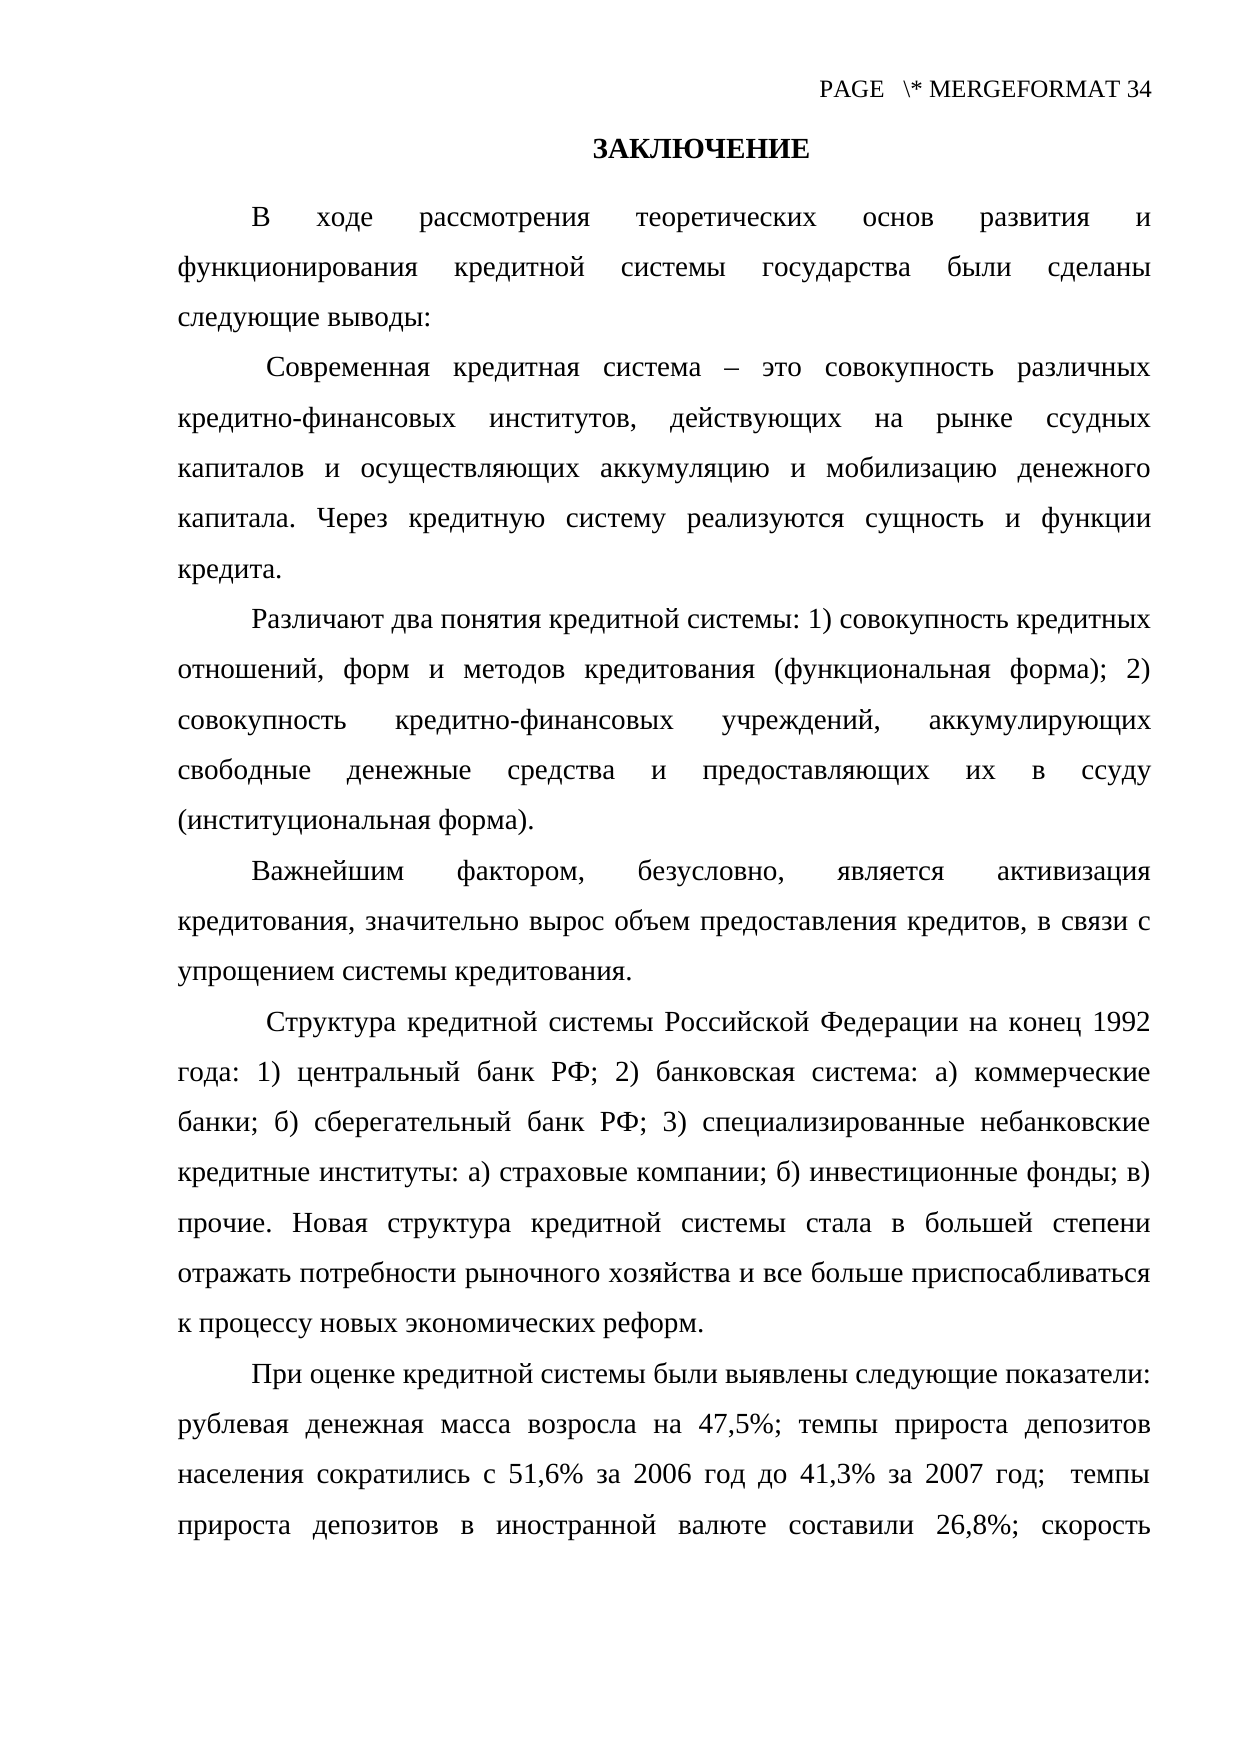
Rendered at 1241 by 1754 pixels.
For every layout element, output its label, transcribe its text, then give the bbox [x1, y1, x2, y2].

text ЗАКЛЮЧЕНИЕ [177, 132, 1152, 165]
text Различают два понятия кредитной системы: 1) совокупность кредитных отношений, форм и методов кредитования (функциональная форма); 2) совокупность кредитно-финансовых учреждений, аккумулирующих свободные денежные средства и предоставляющих их в ссуду (институциональная форма). [177, 601, 1152, 836]
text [177, 1356, 1152, 1540]
text Современная кредитная система – это совокупность различных кредитно-финансовых институтов, действующих на рынке ссудных капиталов и осуществляющих аккумуляцию и мобилизацию денежного капитала. Через кредитную систему реализуются сущность и функции кредита. [177, 349, 1152, 584]
text Важнейшим фактором, безусловно, является активизация кредитования, значительно вырос объем предоставления кредитов, в связи с упрощением системы кредитования. [177, 853, 1152, 987]
text В ходе рассмотрения теоретических основ развития и функционирования кредитной системы государства были сделаны следующие выводы: [177, 199, 1152, 333]
text Структура кредитной системы Российской Федерации на конец 1992 года: 1) центральный банк РФ; 2) банковская система: а) коммерческие банки; б) сберегательный банк РФ; 3) специализированные небанковские кредитные институты: а) страховые компании; б) инвестиционные фонды; в) прочие. Новая структура кредитной системы стала в большей степени отражать потребности рыночного хозяйства и все больше приспосабливаться к процессу новых экономических реформ. [177, 1004, 1152, 1339]
